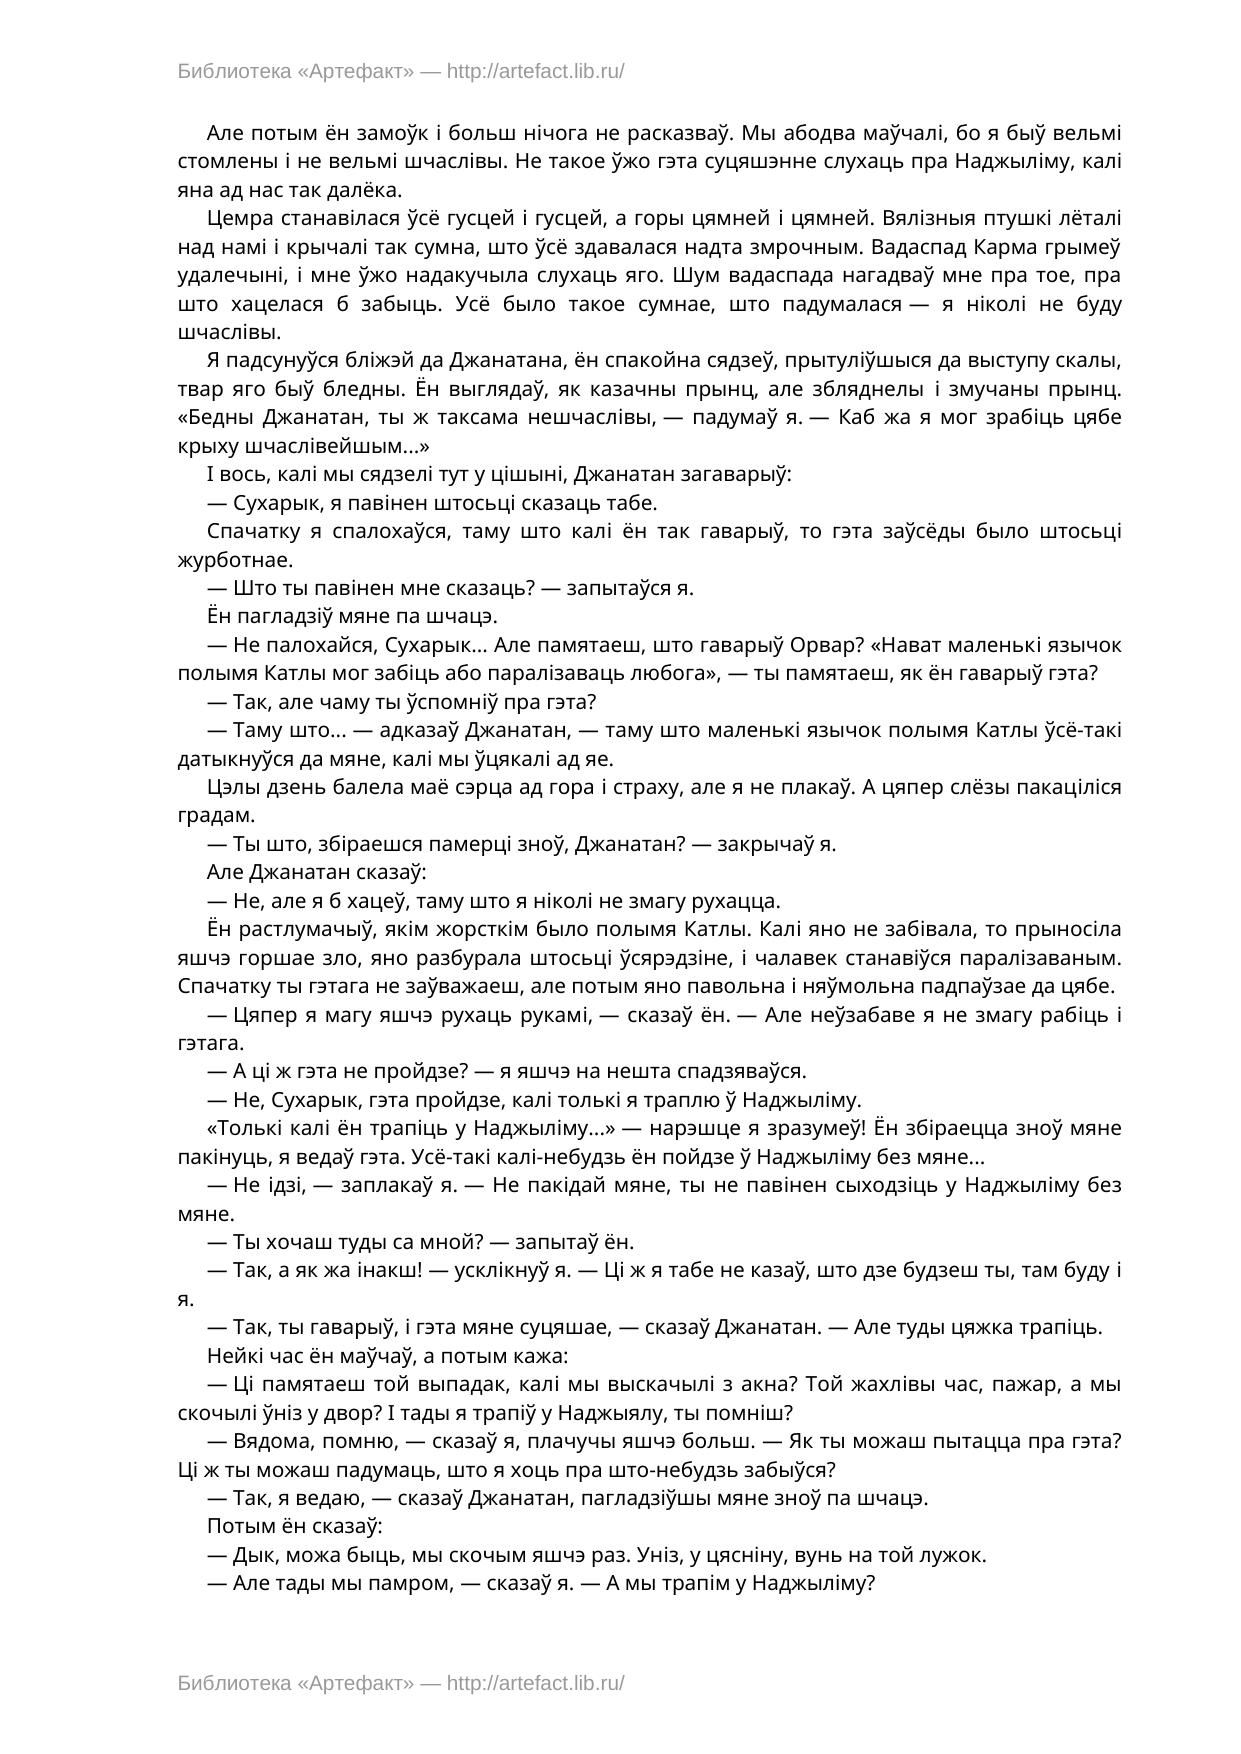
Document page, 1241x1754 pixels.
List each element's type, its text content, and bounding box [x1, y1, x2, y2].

text — Ты што, збiраешся памерцi зноў, Джанатан? — закрычаў я. [177, 829, 1122, 857]
text — Сухарык, я павiнен штосьцi сказаць табе. [177, 488, 1122, 516]
text — Ты хочаш туды са мной? — запытаў ён. [177, 1227, 1122, 1256]
text — Таму што... — адказаў Джанатан, — таму што маленькi язычок полымя Катлы ўсё-такi датыкнуўся да мяне, калi мы ўцякалi ад яе. [177, 715, 1122, 772]
text «Толькi калi ён трапiць у Наджылiму...» — нарэшце я зразумеў! Ён збiраецца зноў мяне пакiнуць, я ведаў гэта. Усё-такi калi-небудзь ён пойдзе ў Наджылiму без мяне... [177, 1113, 1122, 1170]
text — Не iдзi, — заплакаў я. — Не пакiдай мяне, ты не павiнен сыходзiць у Наджылiму без мяне. [177, 1170, 1122, 1227]
text Але Джанатан сказаў: [177, 857, 1122, 886]
text — Што ты павiнен мне сказаць? — запытаўся я. [177, 573, 1122, 602]
text Ён пагладзiў мяне па шчацэ. [177, 602, 1122, 630]
text — Не, Сухарык, гэта пройдзе, калi толькi я траплю ў Наджылiму. [177, 1085, 1122, 1113]
text Потым ён сказаў: [177, 1512, 1122, 1540]
text — Вядома, помню, — сказаў я, плачучы яшчэ больш. — Як ты можаш пытацца пра гэта? Цi ж ты можаш падумаць, што я хоць пра што-небудзь забыўся? [177, 1426, 1122, 1483]
text Я падсунуўся блiжэй да Джанатана, ён спакойна сядзеў, прытулiўшыся да выступу скалы, твар яго быў бледны. Ён выглядаў, як казачны прынц, але збляднелы i змучаны прынц. «Бедны Джанатан, ты ж таксама нешчаслiвы, — падумаў я. — Каб жа я мог зрабiць цябе крыху шчаслiвейшым...» [177, 346, 1122, 459]
text — Так, я ведаю, — сказаў Джанатан, пагладзiўшы мяне зноў па шчацэ. [177, 1483, 1122, 1512]
text — Але тады мы памром, — сказаў я. — А мы трапiм у Наджылiму? [177, 1568, 1122, 1597]
text Ён растлумачыў, якiм жорсткiм было полымя Катлы. Калi яно не забiвала, то прыносiла яшчэ горшае зло, яно разбурала штосьцi ўсярэдзiне, i чалавек станавiўся паралiзаваным. Спачатку ты гэтага не заўважаеш, але потым яно павольна i няўмольна падпаўзае да цябе. [177, 914, 1122, 1000]
text Цемра станавiлася ўсё гусцей i гусцей, а горы цямней i цямней. Вялiзныя птушкi лёталi над намi i крычалi так сумна, што ўсё здавалася надта змрочным. Вадаспад Карма грымеў удалечынi, i мне ўжо надакучыла слухаць яго. Шум вадаспада нагадваў мне пра тое, пра што хацелася б забыць. Усё было такое сумнае, што падумалася — я нiколi не буду шчаслiвы. [177, 203, 1122, 346]
text — А цi ж гэта не пройдзе? — я яшчэ на нешта спадзяваўся. [177, 1057, 1122, 1085]
text — Цi памятаеш той выпадак, калi мы выскачылi з акна? Той жахлiвы час, пажар, а мы скочылi ўнiз у двор? I тады я трапiў у Наджыялу, ты помнiш? [177, 1369, 1122, 1426]
text — Так, ты гаварыў, i гэта мяне суцяшае, — сказаў Джанатан. — Але туды цяжка трапiць. [177, 1312, 1122, 1341]
text I вось, калi мы сядзелi тут у цiшынi, Джанатан загаварыў: [177, 459, 1122, 488]
text Спачатку я спалохаўся, таму што калi ён так гаварыў, то гэта заўсёды было штосьцi журботнае. [177, 516, 1122, 573]
text Але потым ён замоўк i больш нiчога не расказваў. Мы абодва маўчалi, бо я быў вельмi стомлены i не вельмi шчаслiвы. Не такое ўжо гэта суцяшэнне слухаць пра Наджылiму, калi яна ад нас так далёка. [177, 118, 1122, 203]
text — Дык, можа быць, мы скочым яшчэ раз. Унiз, у цяснiну, вунь на той лужок. [177, 1540, 1122, 1568]
text Цэлы дзень балела маё сэрца ад гора i страху, але я не плакаў. А цяпер слёзы пакацiлiся градам. [177, 772, 1122, 829]
text — Цяпер я магу яшчэ рухаць рукамi, — сказаў ён. — Але неўзабаве я не змагу рабiць i гэтага. [177, 1000, 1122, 1057]
text — Не палохайся, Сухарык... Але памятаеш, што гаварыў Орвар? «Нават маленькi язычок полымя Катлы мог забiць або паралiзаваць любога», — ты памятаеш, як ён гаварыў гэта? [177, 630, 1122, 687]
text — Так, а як жа iнакш! — усклiкнуў я. — Цi ж я табе не казаў, што дзе будзеш ты, там буду i я. [177, 1256, 1122, 1312]
text Нейкi час ён маўчаў, а потым кажа: [177, 1341, 1122, 1369]
text — Так, але чаму ты ўспомнiў пра гэта? [177, 687, 1122, 715]
text — Не, але я б хацеў, таму што я нiколi не змагу рухацца. [177, 886, 1122, 914]
